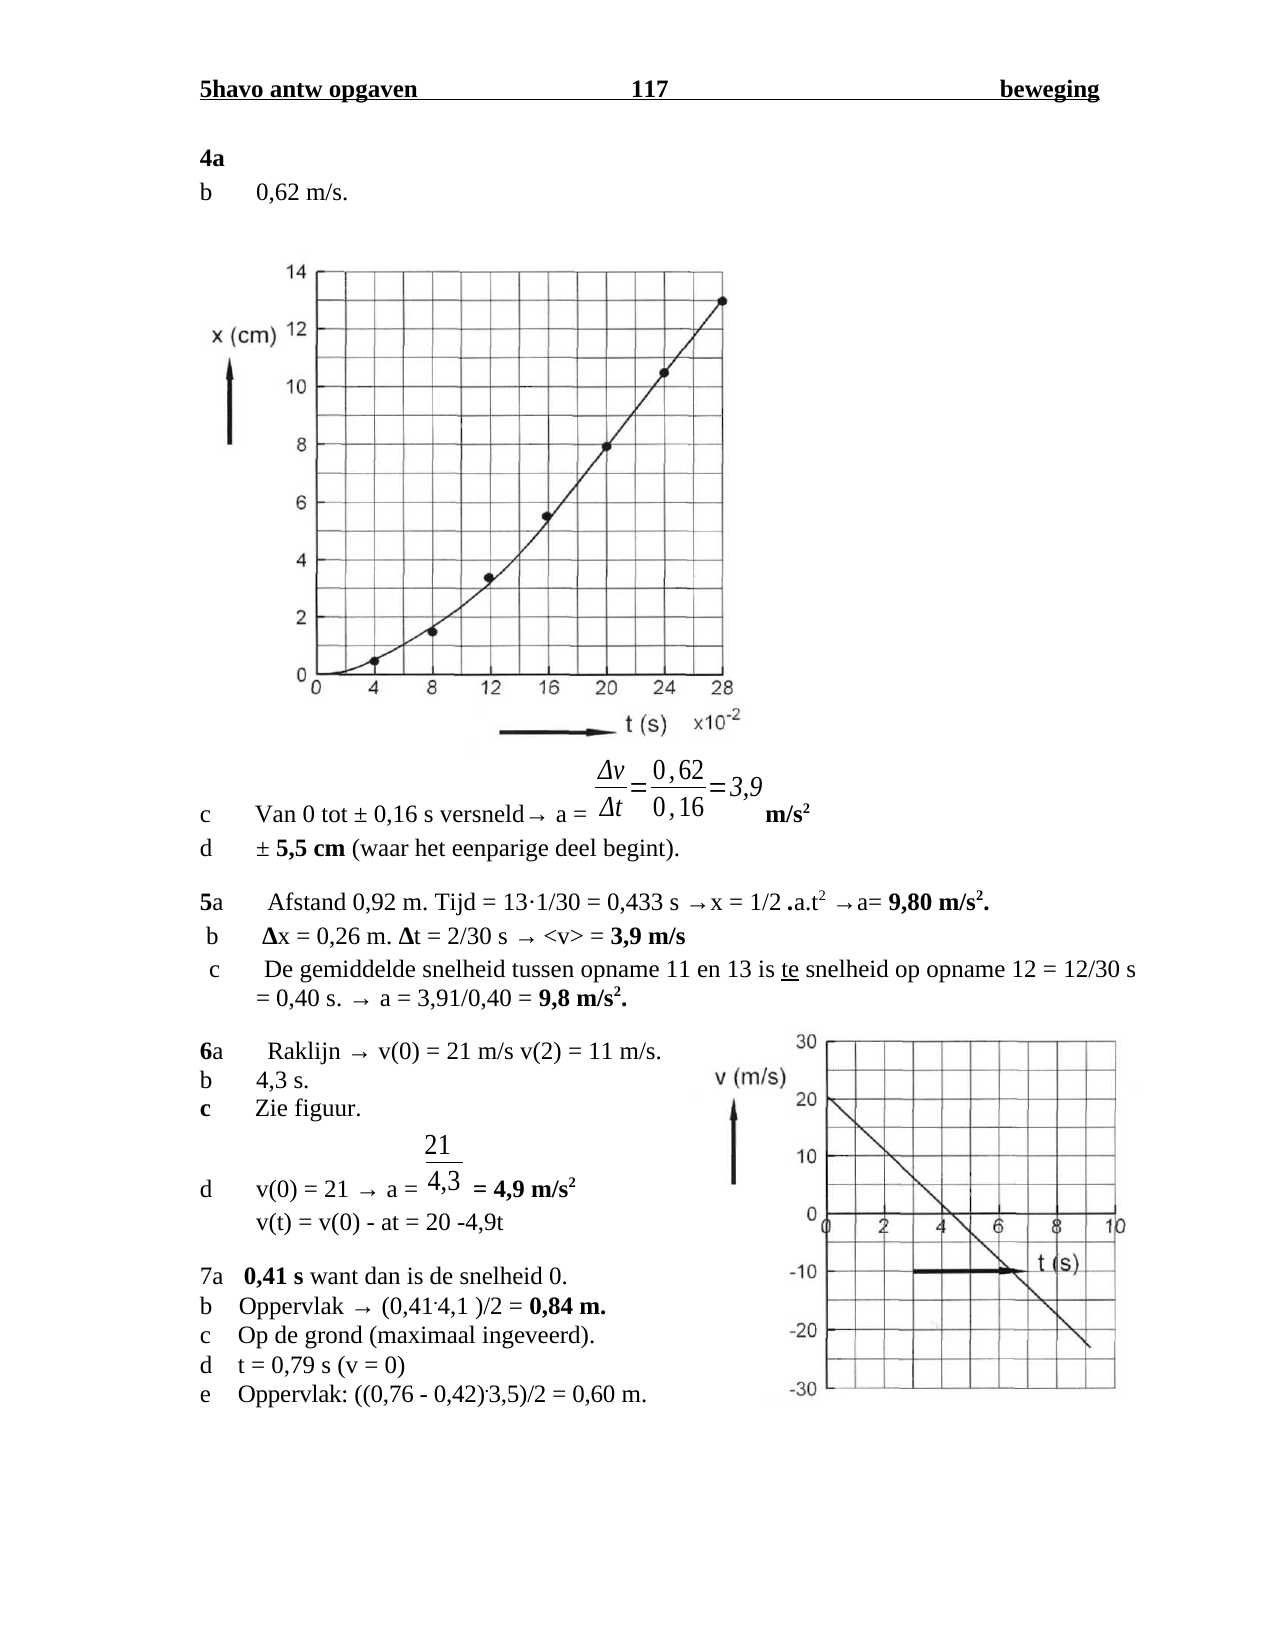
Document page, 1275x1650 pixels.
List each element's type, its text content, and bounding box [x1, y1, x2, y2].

text d t = 0,79 s (v = 0) [199, 1349, 689, 1379]
text b 0,62 m/s. [199, 177, 1097, 206]
text c De gemiddelde snelheid tussen opname 11 en 13 is te snelheid op opname 12 = 12/30 s = 0,40 s. → a = 3,91/0,40 = 9,8 m/s2. [209, 954, 1140, 1012]
text b 4,3 s. [199, 1066, 689, 1094]
text b ∆x = . ∆t = 2/30 s → <v> = 3,9 m/s [199, 921, 959, 950]
text 7a 0,41 s want dan is de snelheid 0. [199, 1261, 689, 1291]
text c Op de grond (maximaal ingeveerd). [199, 1320, 689, 1349]
text d ± (waar het eenparige deel begint). [199, 833, 1097, 862]
text 5a Afstand . Tijd = 13·1/30 = 0,433 s →x = 1/2 .a.t2 →a= 9,80 m/s2. [199, 887, 990, 916]
picture [199, 255, 763, 755]
text 4a [199, 143, 1097, 172]
text d v(0) = 21 → a = = 4,9 m/s2 [199, 1129, 689, 1203]
picture [689, 1029, 1137, 1405]
text 6a Raklijn → v(0) = 21 m/s v(2) = 11 m/s. [199, 1037, 689, 1066]
text v(t) = v(0) - at = 20 -4,9t [199, 1207, 689, 1236]
text b Oppervlak → (0,41.4,1 )/2 = . [199, 1291, 689, 1320]
text c Zie figuur. [199, 1094, 689, 1123]
text c Van 0 tot ± 0,16 s versneld→ a = m/s2 [199, 754, 1097, 828]
text e Oppervlak: ((0,76 - 0,42).3,5)/2 = . [199, 1379, 1097, 1408]
